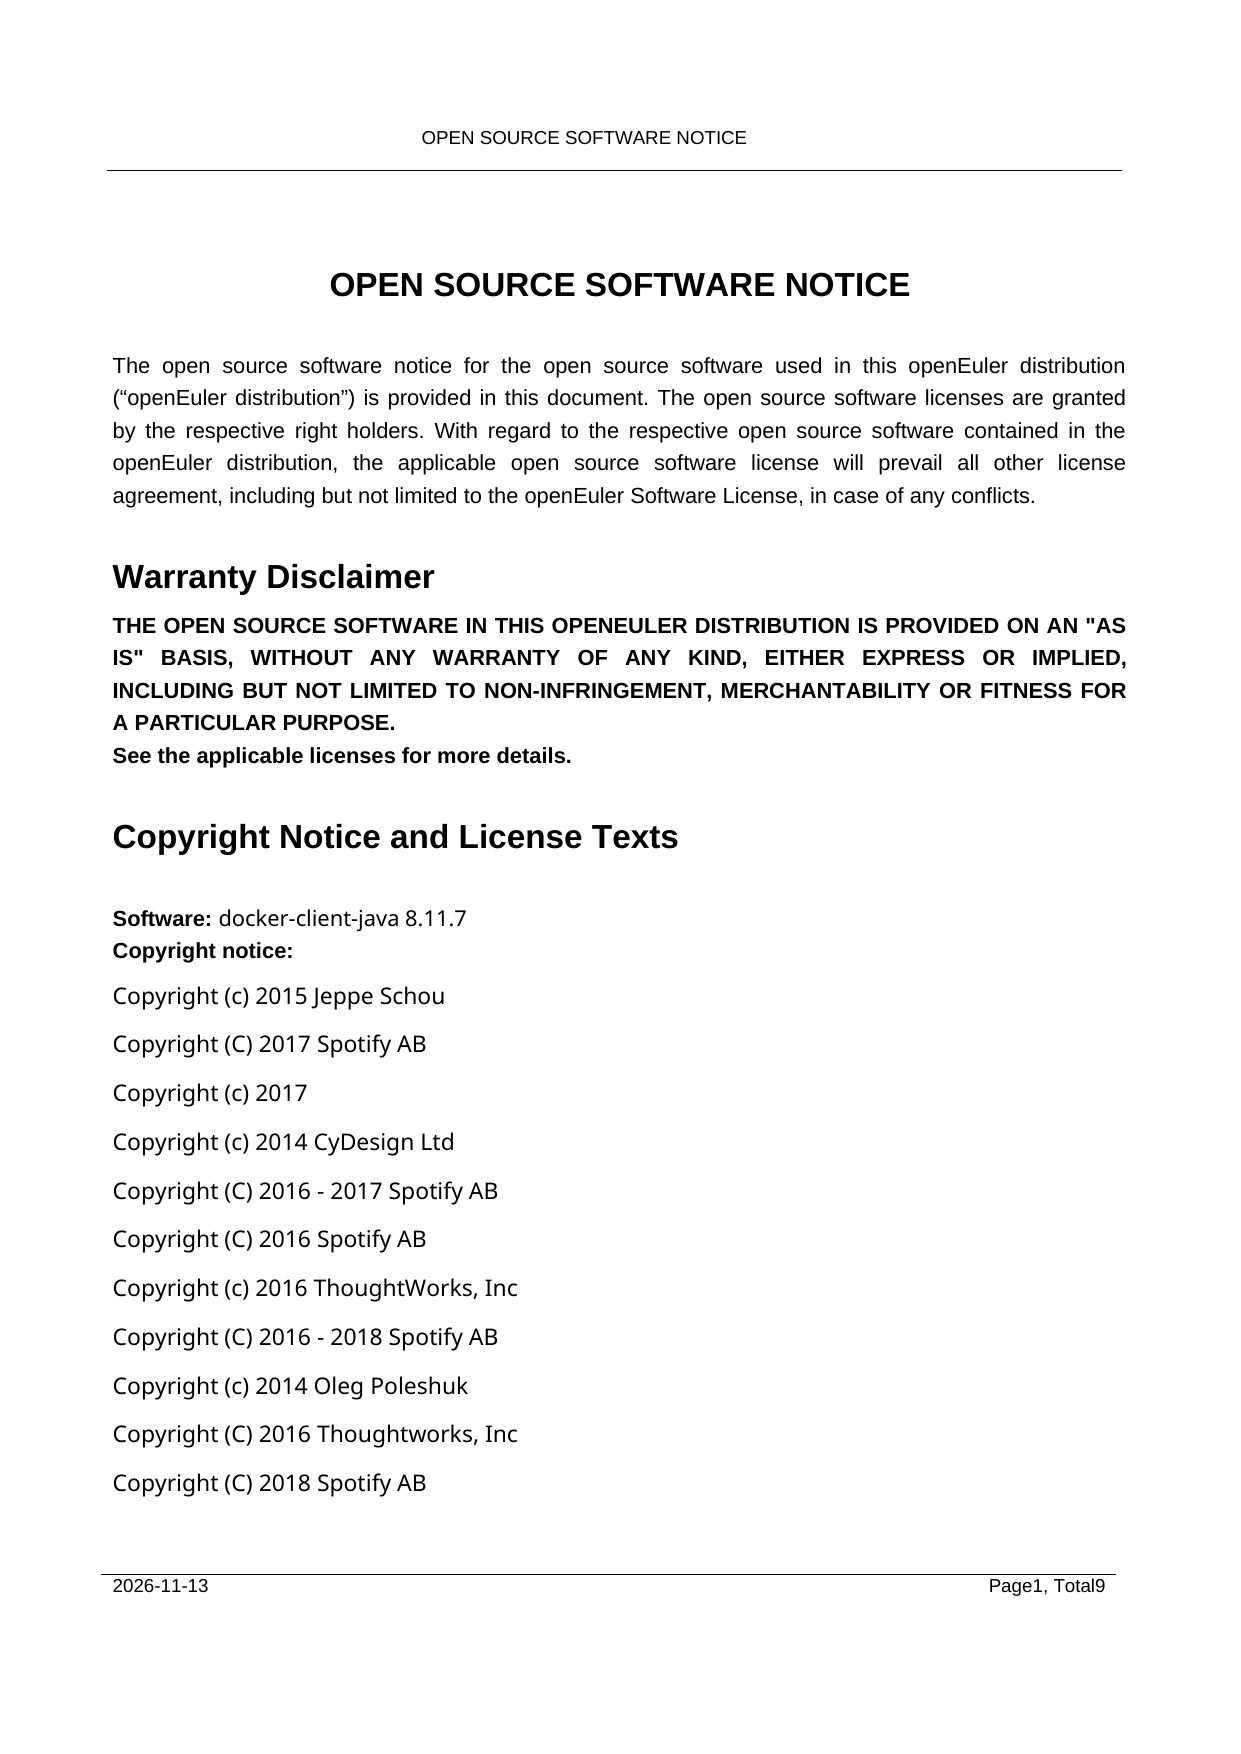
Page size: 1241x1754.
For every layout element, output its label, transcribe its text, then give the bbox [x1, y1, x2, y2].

text Copyright (c) 2015 Jeppe Schou Copyright (C) 2017 Spotify AB Copyright (c) 2017 Copyright (c) 2014 CyDesign Ltd Copyright (C) 2016 - 2017 Spotify AB Copyright (C) 2016 Spotify AB Copyright (c) 2016 ThoughtWorks, Inc Copyright (C) 2016 - 2018 Spotify AB Copyright (c) 2014 Oleg Poleshuk Copyright (C) 2016 Thoughtworks, Inc Copyright (C) 2018 Spotify AB [112, 979, 1128, 1548]
text Software: docker-client-java 8.11.7 [112, 901, 1128, 934]
text Warranty Disclaimer [112, 544, 1128, 609]
text THE OPEN SOURCE SOFTWARE IN THIS OPENEULER DISTRIBUTION IS PROVIDED ON AN "AS IS" BASIS, WITHOUT ANY WARRANTY OF ANY KIND, EITHER EXPRESS OR IMPLIED, INCLUDING BUT NOT LIMITED TO NON-INFRINGEMENT, MERCHANTABILITY OR FITNESS FOR A PARTICULAR PURPOSE. See the applicable licenses for more details. [112, 609, 1128, 771]
text The open source software notice for the open source software used in this openEuler distribution (“openEuler distribution”) is provided in this document. The open source software licenses are granted by the respective right holders. With regard to the respective open source software contained in the openEuler distribution, the applicable open source software license will prevail all other license agreement, including but not limited to the openEuler Software License, in case of any conflicts. [112, 349, 1128, 511]
text OPEN SOURCE SOFTWARE NOTICE [112, 251, 1128, 316]
text Copyright Notice and License Texts [112, 804, 1128, 869]
text Copyright notice: [112, 934, 1128, 966]
